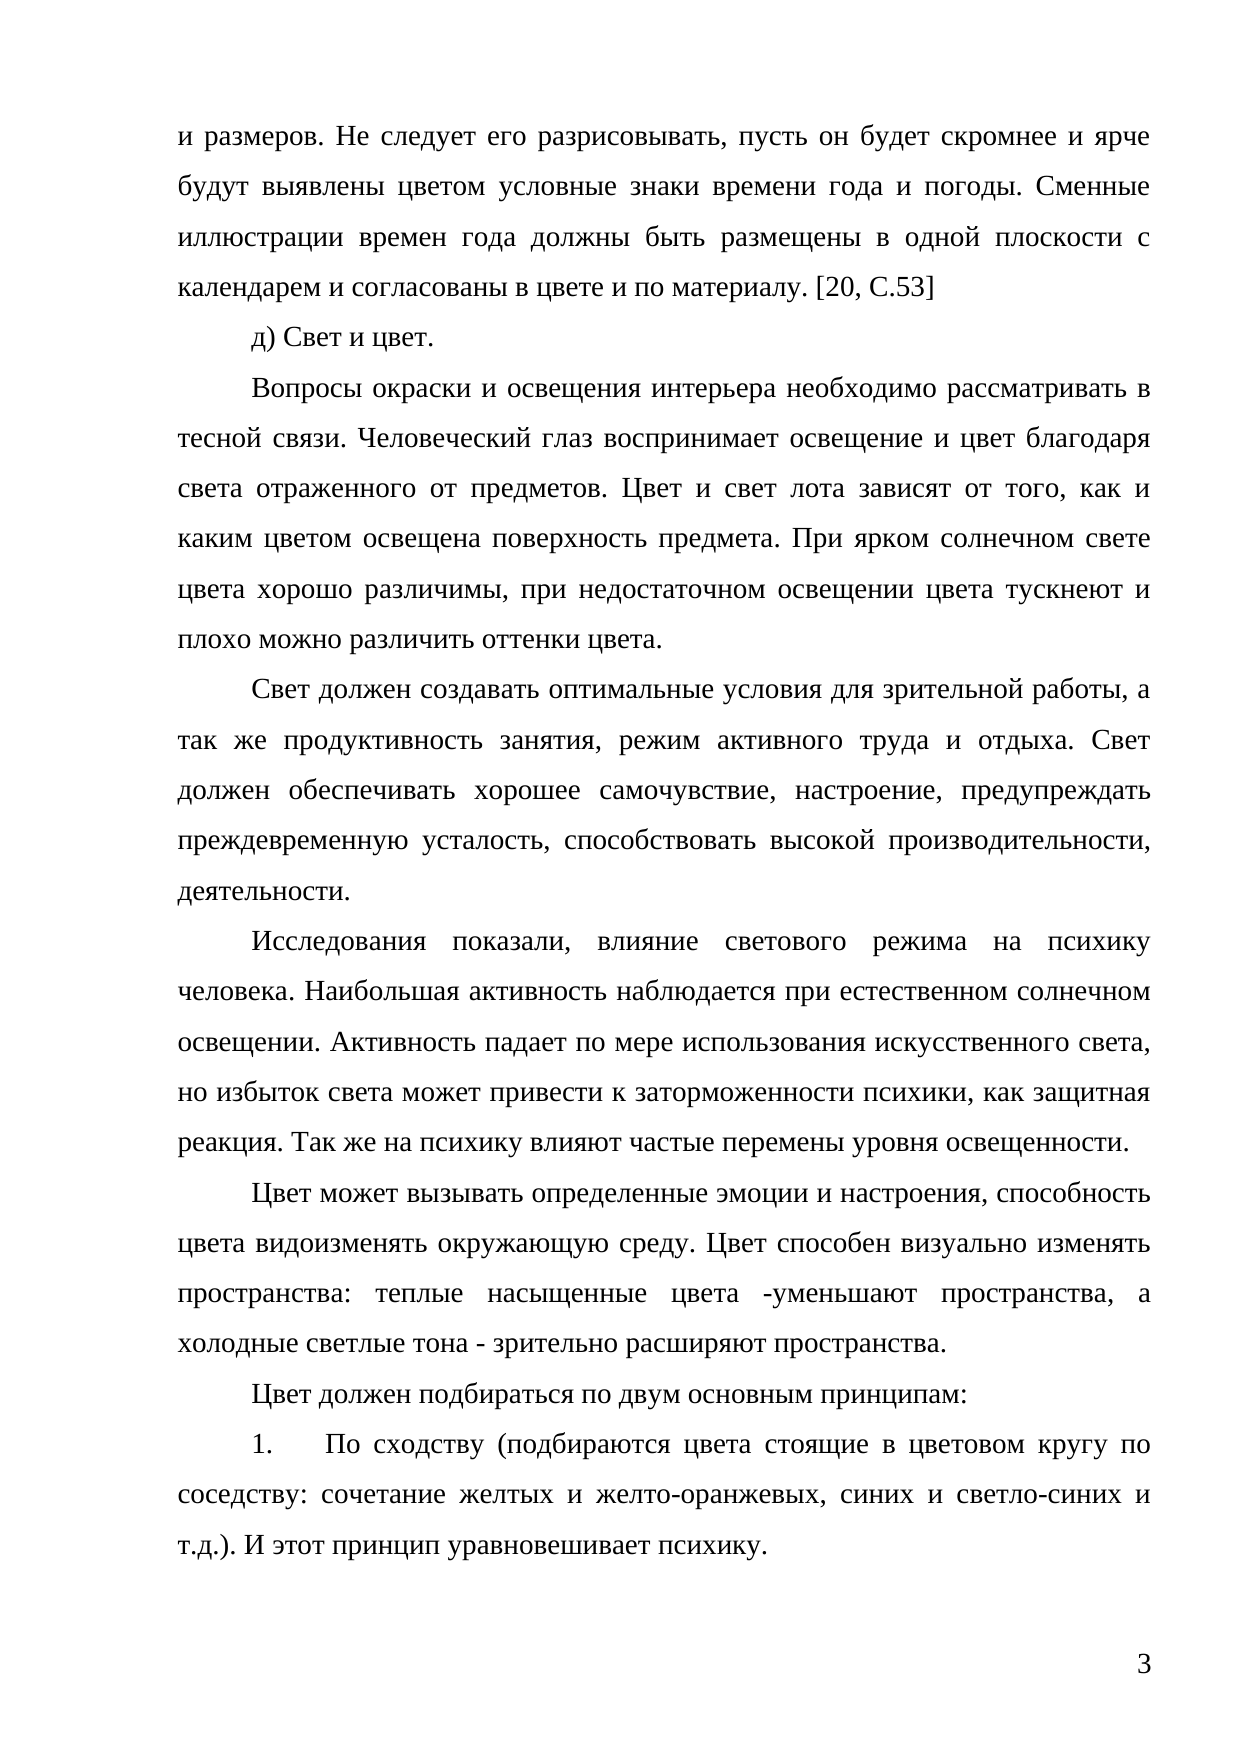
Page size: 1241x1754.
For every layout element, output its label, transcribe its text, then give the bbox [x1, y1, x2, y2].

text Цвет может вызывать определенные эмоции и настроения, способность цвета видоизменять окружающую среду. Цвет способен визуально изменять пространства: теплые насыщенные цвета -уменьшают пространства, а холодные светлые тона - зрительно расширяют пространства. [177, 1175, 1152, 1359]
text 1. По сходству (подбираются цвета стоящие в цветовом кругу по соседству: сочетание желтых и желто-оранжевых, синих и светло-синих и т.д.). И этот принцип уравновешивает психику. [177, 1426, 1152, 1560]
text Цвет должен подбираться по двум основным принципам: [177, 1376, 1152, 1409]
text Свет должен создавать оптимальные условия для зрительной работы, а так же продуктивность занятия, режим активного труда и отдыха. Свет должен обеспечивать хорошее самочувствие, настроение, предупреждать преждевременную усталость, способствовать высокой производительности, деятельности. [177, 672, 1152, 906]
text Исследования показали, влияние светового режима на психику человека. Наибольшая активность наблюдается при естественном солнечном освещении. Активность падает по мере использования искусственного света, но избыток света может привести к заторможенности психики, как защитная реакция. Так же на психику влияют частые перемены уровня освещенности. [177, 923, 1152, 1158]
text Вопросы окраски и освещения интерьера необходимо рассматривать в тесной связи. Человеческий глаз воспринимает освещение и цвет благодаря света отраженного от предметов. Цвет и свет лота зависят от того, как и каким цветом освещена поверхность предмета. При ярком солнечном свете цвета хорошо различимы, при недостаточном освещении цвета тускнеют и плохо можно различить оттенки цвета. [177, 370, 1152, 655]
text д) Свет и цвет. [177, 319, 1152, 353]
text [177, 118, 1152, 303]
